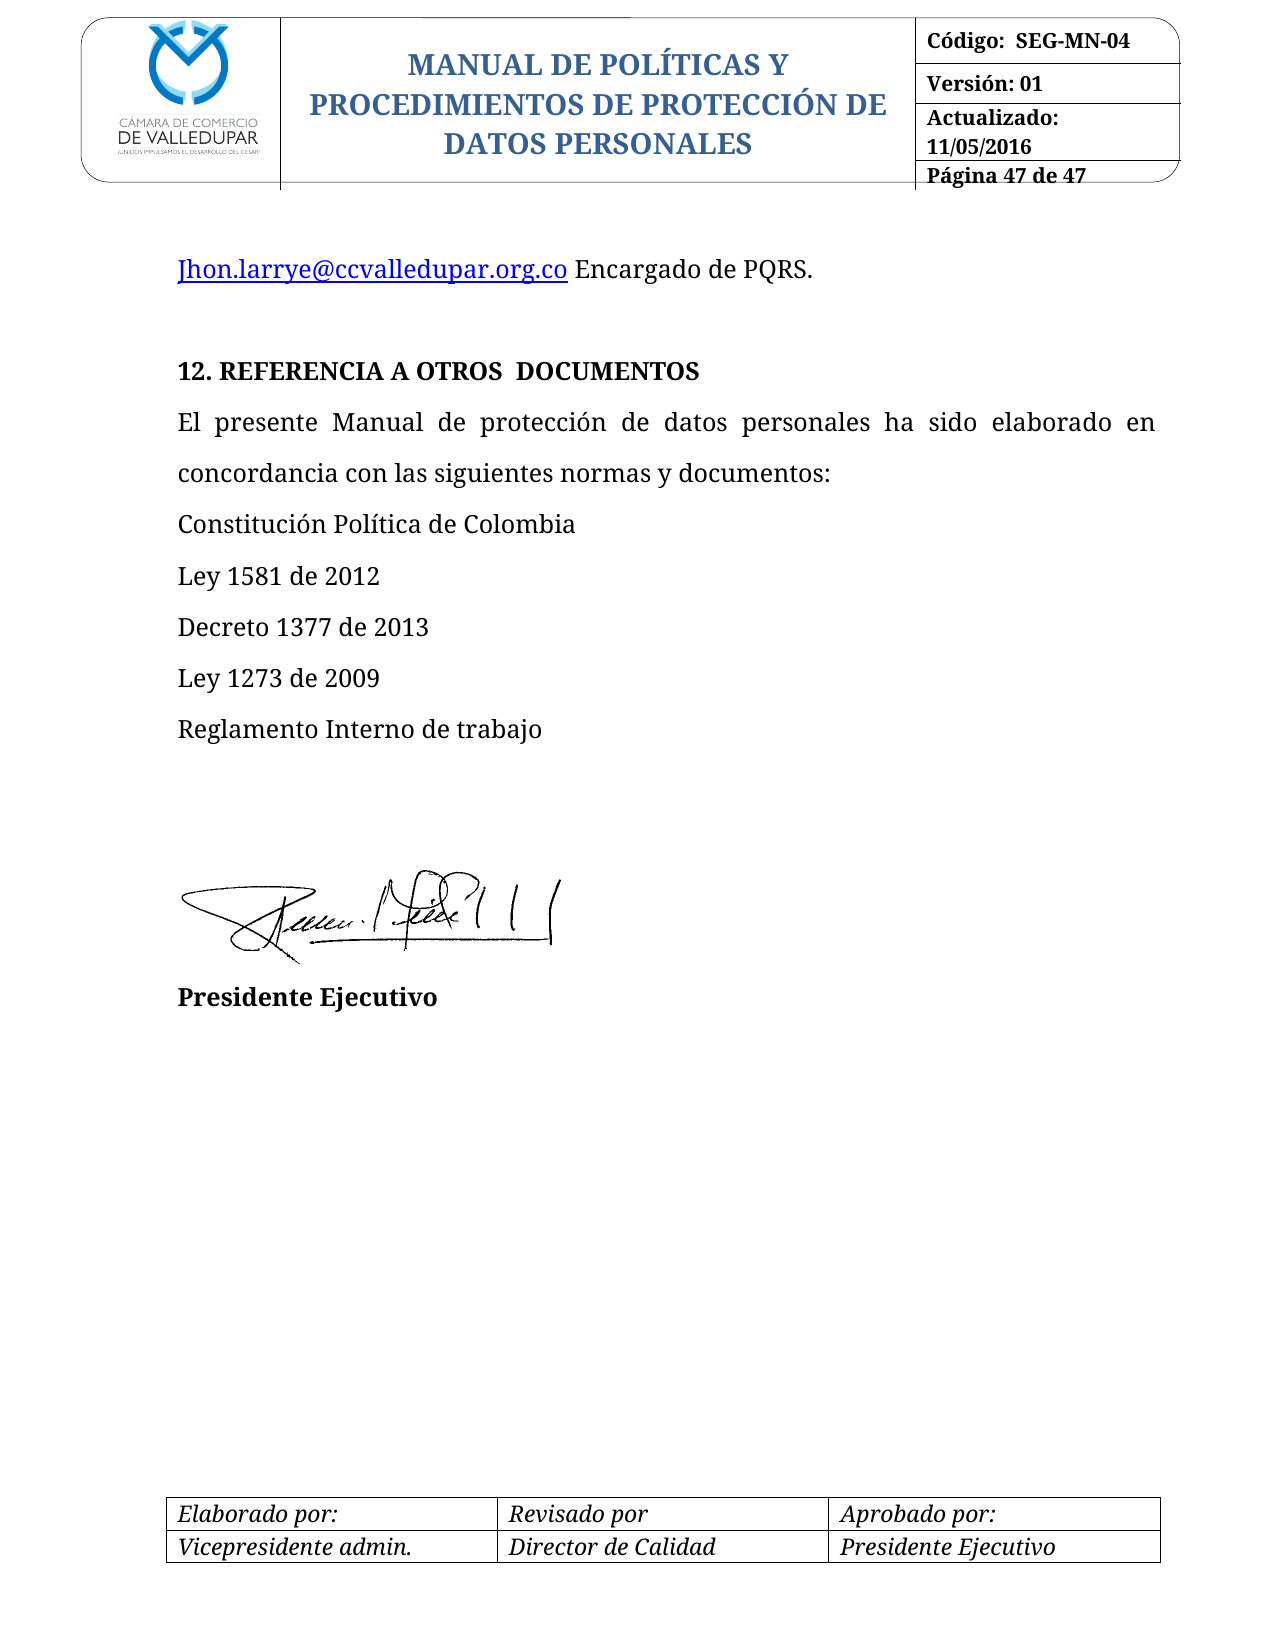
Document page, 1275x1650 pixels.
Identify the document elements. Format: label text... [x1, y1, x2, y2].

text Reglamento Interno de trabajo [177, 711, 1157, 745]
text El presente Manual de protección de datos personales ha sido elaborado en concordancia con las siguientes normas y documentos: [177, 405, 1157, 490]
text Ley 1273 de 2009 [177, 660, 1157, 694]
text Jhon.larrye@ccvalledupar.org.co Encargado de PQRS. [177, 252, 1157, 286]
picture [177, 864, 569, 966]
subtitle 12. REFERENCIA A OTROS DOCUMENTOS [177, 354, 1157, 388]
text Constitución Política de Colombia [177, 507, 1157, 541]
text Presidente Ejecutivo [177, 979, 1157, 1014]
text Decreto 1377 de 2013 [177, 609, 1157, 643]
text Ley 1581 de 2012 [177, 558, 1157, 592]
picture [117, 20, 260, 154]
